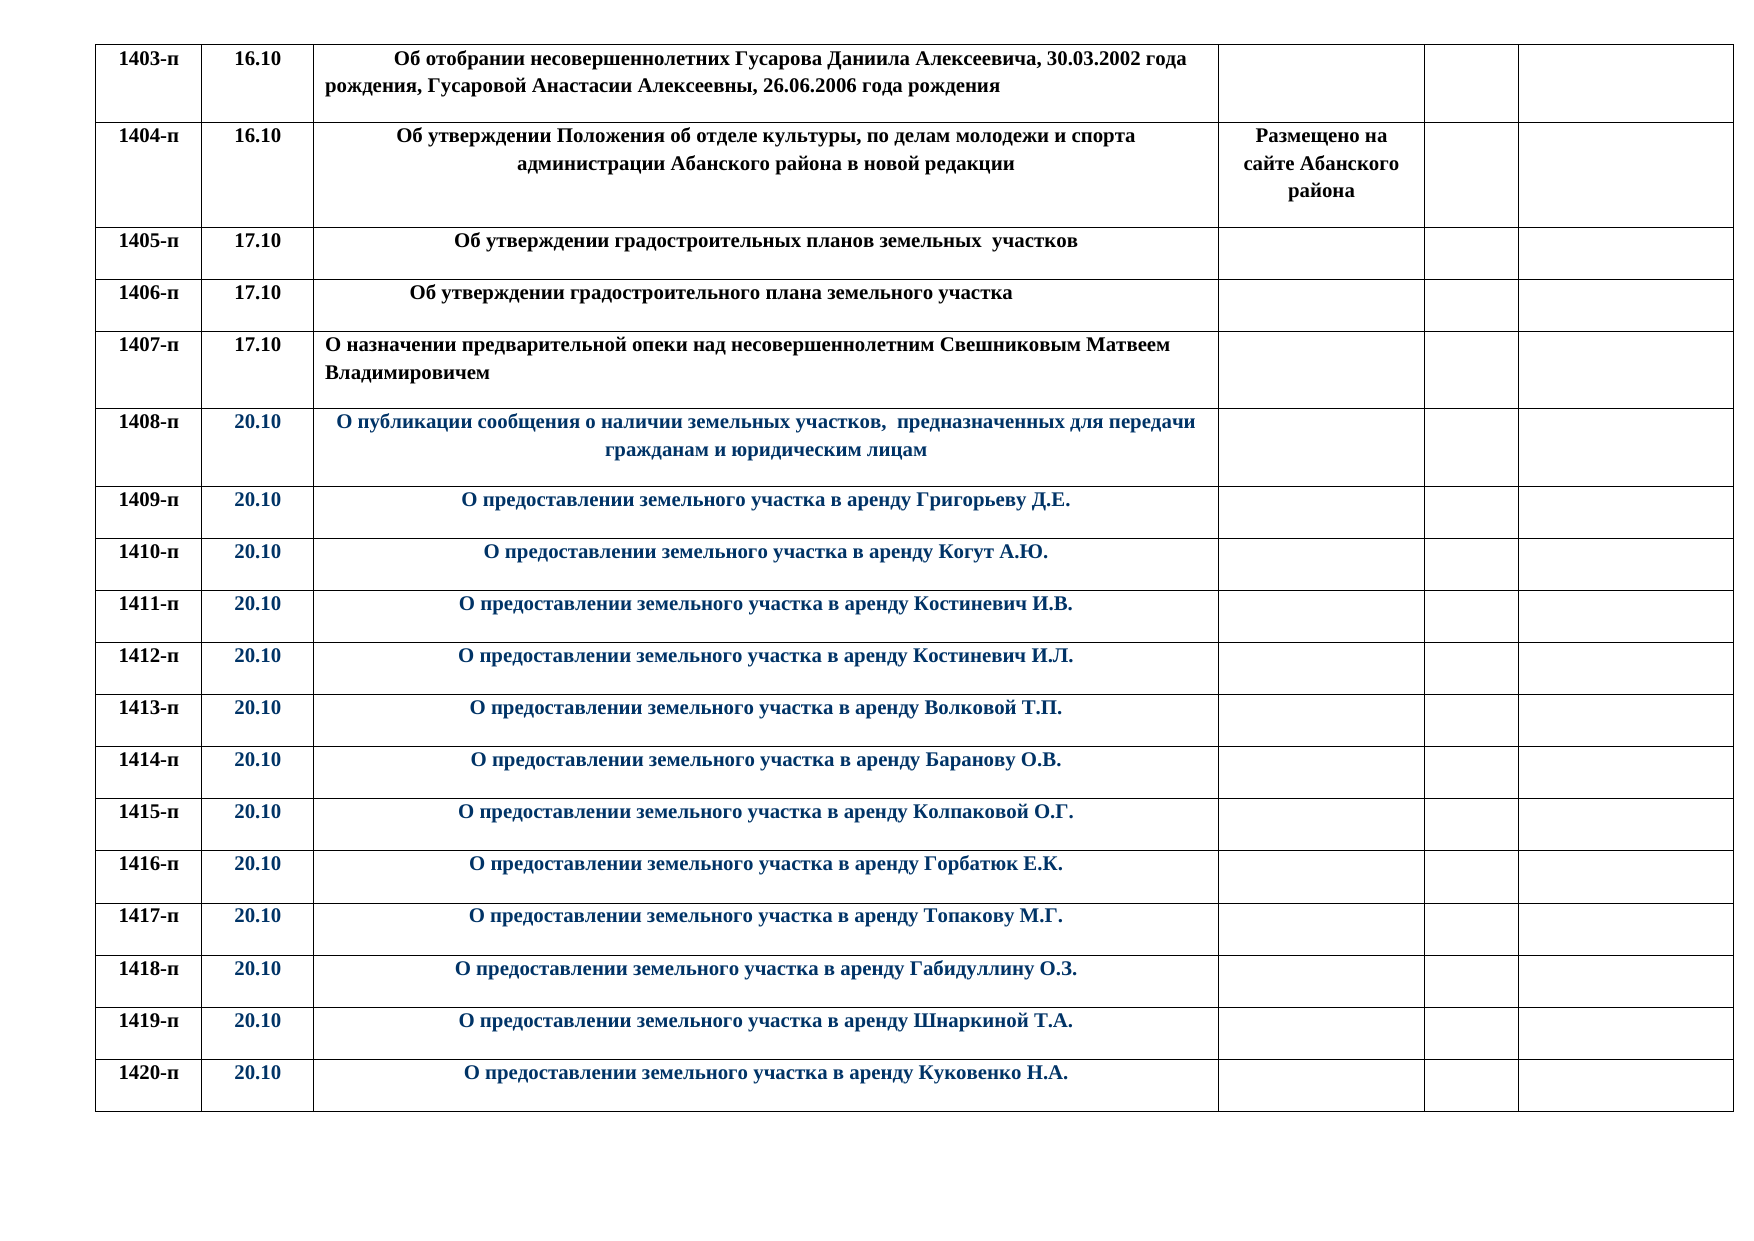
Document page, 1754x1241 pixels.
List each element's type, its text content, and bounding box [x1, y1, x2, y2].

table_cell [1219, 799, 1424, 850]
table_cell [1519, 1060, 1733, 1111]
table_cell [1219, 1008, 1424, 1059]
table_cell [1425, 799, 1518, 850]
table_cell [1425, 332, 1518, 408]
table_cell О предоставлении земельного участка в аренду Шнаркиной Т.А. [314, 1008, 1218, 1059]
table_cell [1425, 228, 1518, 279]
table_cell 1409-п [96, 487, 201, 538]
table_cell Об утверждении градостроительного плана земельного участка [314, 280, 1218, 331]
table_cell [1519, 904, 1733, 954]
table_cell [1425, 45, 1518, 122]
table_cell [1519, 956, 1733, 1007]
table_cell 1407-п [96, 332, 201, 408]
table_cell 20.10 [202, 799, 313, 850]
table_cell 17.10 [202, 228, 313, 279]
table_cell О предоставлении земельного участка в аренду Костиневич И.В. [314, 591, 1218, 642]
table_cell 20.10 [202, 695, 313, 746]
table_cell 1413-п [96, 695, 201, 746]
table_cell 1405-п [96, 228, 201, 279]
table_cell [1519, 747, 1733, 798]
table_cell [1219, 280, 1424, 331]
table_cell 20.10 [202, 409, 313, 486]
table_cell [1519, 591, 1733, 642]
table_cell О публикации сообщения о наличии земельных участков, предназначенных для передачи гражданам и юридическим лицам [314, 409, 1218, 486]
table_cell О предоставлении земельного участка в аренду Горбатюк Е.К. [314, 851, 1218, 902]
table_cell [1219, 487, 1424, 538]
table_cell 1416-п [96, 851, 201, 902]
table_cell [1425, 956, 1518, 1007]
table_cell О предоставлении земельного участка в аренду Колпаковой О.Г. [314, 799, 1218, 850]
table_cell 20.10 [202, 487, 313, 538]
table_cell [1519, 280, 1733, 331]
table_cell Об отобрании несовершеннолетних Гусарова Даниила Алексеевича, 30.03.2002 года рождения, Гусаровой Анастасии Алексеевны, 26.06.2006 года рождения [314, 45, 1218, 122]
table_cell О предоставлении земельного участка в аренду Топакову М.Г. [314, 904, 1218, 954]
table_cell 1410-п [96, 539, 201, 590]
table_cell [1519, 409, 1733, 486]
table_cell [1519, 332, 1733, 408]
table_cell 1418-п [96, 956, 201, 1007]
table_cell [1425, 487, 1518, 538]
table_cell 16.10 [202, 123, 313, 227]
table_cell 1404-п [96, 123, 201, 227]
table_cell [1219, 539, 1424, 590]
table_cell 1408-п [96, 409, 201, 486]
table_cell [1425, 695, 1518, 746]
table_cell [1519, 228, 1733, 279]
table_cell [1219, 1060, 1424, 1111]
table_cell Об утверждении градостроительных планов земельных участков [314, 228, 1218, 279]
table_cell [1425, 539, 1518, 590]
table_cell [1219, 228, 1424, 279]
table_cell 1412-п [96, 643, 201, 694]
table_cell О назначении предварительной опеки над несовершеннолетним Свешниковым Матвеем Владимировичем [314, 332, 1218, 408]
table_cell [1219, 45, 1424, 122]
table_cell 1411-п [96, 591, 201, 642]
table_cell [1425, 747, 1518, 798]
table_cell [1425, 904, 1518, 954]
table_cell [1425, 1008, 1518, 1059]
table_cell [1425, 280, 1518, 331]
table_cell 20.10 [202, 956, 313, 1007]
table_cell [1425, 409, 1518, 486]
table_cell О предоставлении земельного участка в аренду Костиневич И.Л. [314, 643, 1218, 694]
table_cell 20.10 [202, 1008, 313, 1059]
table_cell 20.10 [202, 591, 313, 642]
table_cell [1519, 487, 1733, 538]
table_cell О предоставлении земельного участка в аренду Баранову О.В. [314, 747, 1218, 798]
table_cell [1219, 409, 1424, 486]
table_cell 16.10 [202, 45, 313, 122]
table_cell [1519, 45, 1733, 122]
table_cell [1219, 851, 1424, 902]
table_cell О предоставлении земельного участка в аренду Куковенко Н.А. [314, 1060, 1218, 1111]
table_cell Об утверждении Положения об отделе культуры, по делам молодежи и спорта администрации Абанского района в новой редакции [314, 123, 1218, 227]
table_cell [1425, 643, 1518, 694]
table_cell 17.10 [202, 280, 313, 331]
table_cell [1425, 851, 1518, 902]
table_cell [1519, 643, 1733, 694]
table_cell 17.10 [202, 332, 313, 408]
table_cell [1219, 643, 1424, 694]
table_cell 20.10 [202, 747, 313, 798]
table_cell Размещено на сайте Абанского района [1219, 123, 1424, 227]
table_cell О предоставлении земельного участка в аренду Когут А.Ю. [314, 539, 1218, 590]
table_cell [1219, 695, 1424, 746]
table_cell 1419-п [96, 1008, 201, 1059]
table_cell 1417-п [96, 904, 201, 954]
table_cell О предоставлении земельного участка в аренду Григорьеву Д.Е. [314, 487, 1218, 538]
table_cell 20.10 [202, 1060, 313, 1111]
table_cell 1406-п [96, 280, 201, 331]
table_cell [1519, 799, 1733, 850]
table_cell [1219, 747, 1424, 798]
table_cell [1219, 332, 1424, 408]
table_cell 1403-п [96, 45, 201, 122]
table_cell 20.10 [202, 539, 313, 590]
table_cell 1415-п [96, 799, 201, 850]
table_cell [1519, 695, 1733, 746]
table_cell [1425, 1060, 1518, 1111]
table_cell [1425, 123, 1518, 227]
table_cell [1519, 539, 1733, 590]
table_cell 20.10 [202, 851, 313, 902]
table_cell [1219, 591, 1424, 642]
table_cell [1519, 123, 1733, 227]
table_cell О предоставлении земельного участка в аренду Волковой Т.П. [314, 695, 1218, 746]
table_cell 1420-п [96, 1060, 201, 1111]
table_cell 20.10 [202, 904, 313, 954]
table_cell 1414-п [96, 747, 201, 798]
table_cell [1519, 1008, 1733, 1059]
table_cell [1219, 904, 1424, 954]
table_cell [1519, 851, 1733, 902]
table_cell [1425, 591, 1518, 642]
table_cell [1219, 956, 1424, 1007]
table_cell 20.10 [202, 643, 313, 694]
table_cell О предоставлении земельного участка в аренду Габидуллину О.З. [314, 956, 1218, 1007]
